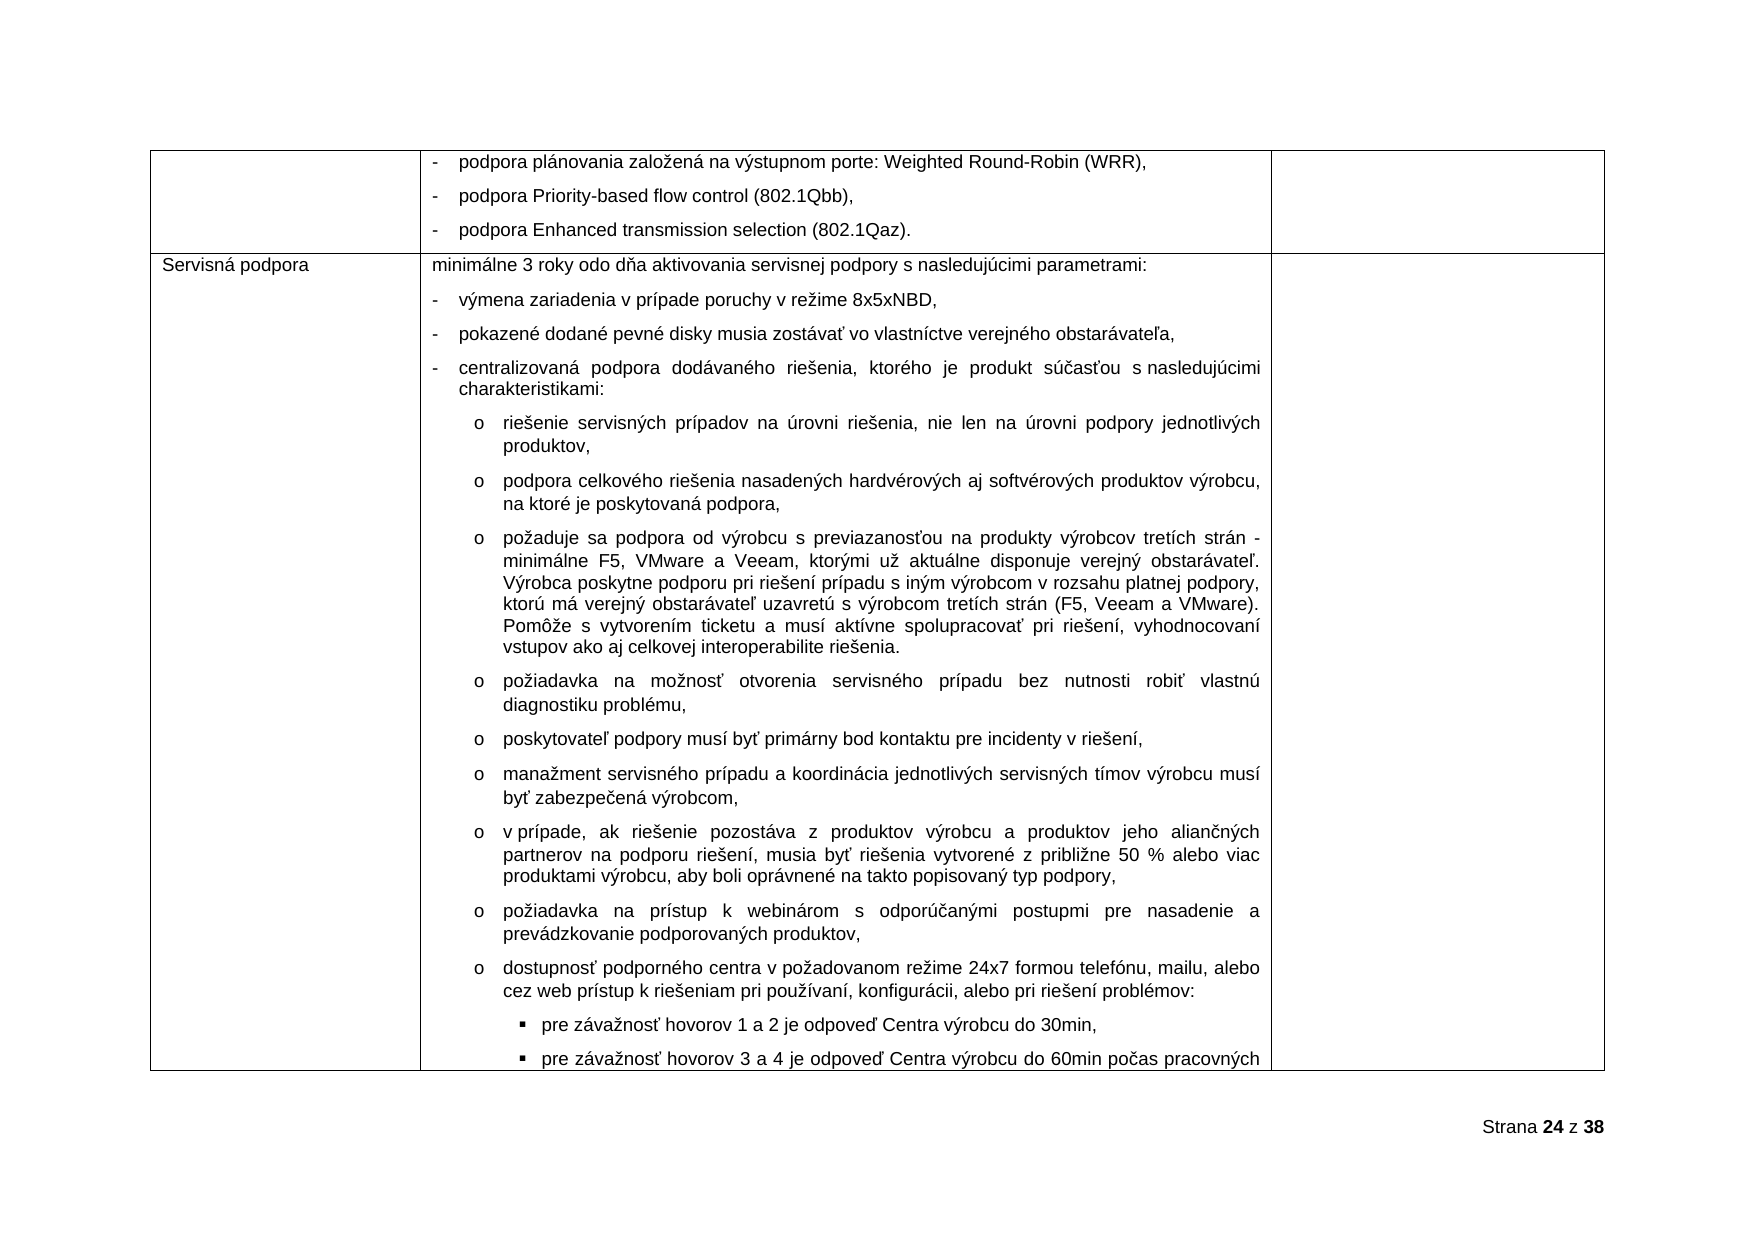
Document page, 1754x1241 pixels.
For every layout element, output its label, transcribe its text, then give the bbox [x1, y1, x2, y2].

table_cell Servisná podpora [151, 254, 420, 1070]
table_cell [421, 254, 1271, 1070]
table_cell [1272, 254, 1604, 1070]
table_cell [151, 151, 420, 253]
table_cell [1272, 151, 1604, 253]
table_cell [421, 151, 1271, 253]
